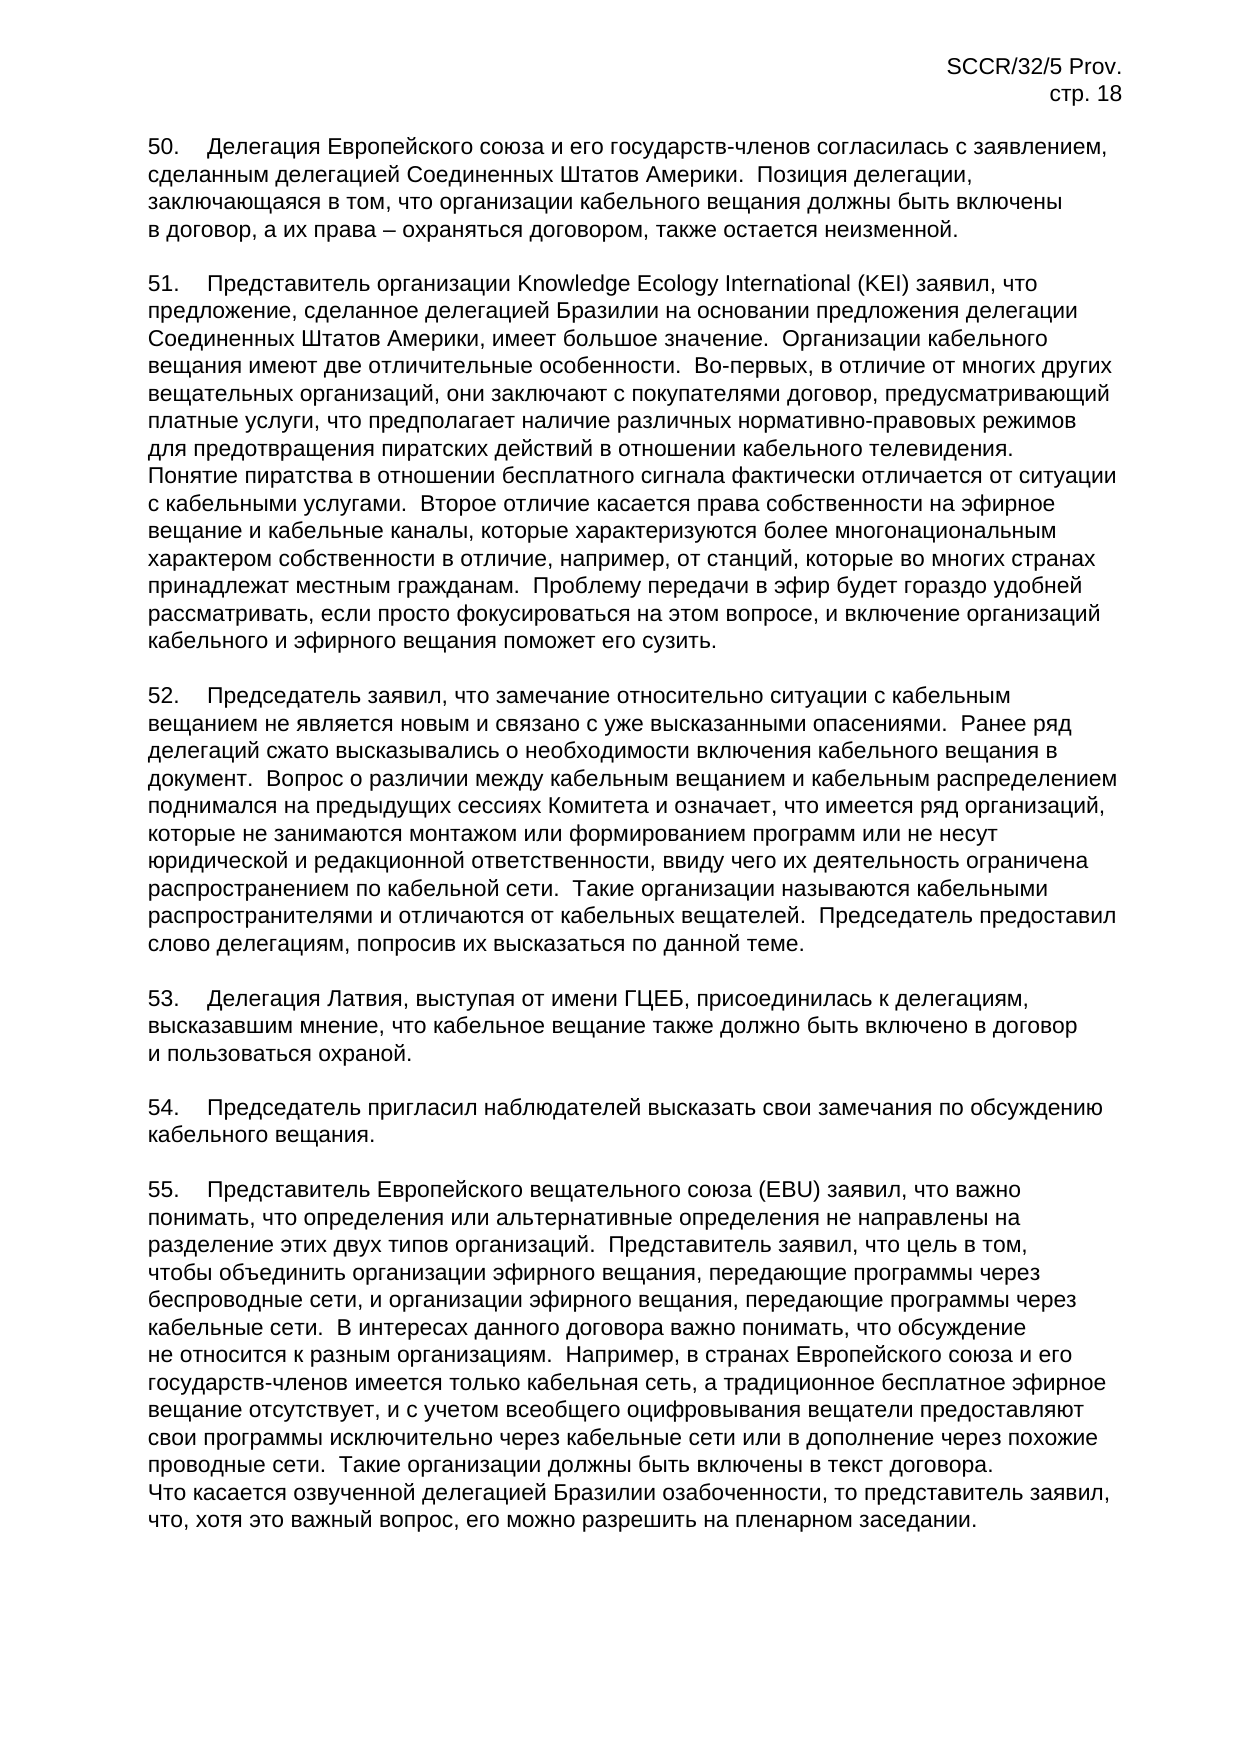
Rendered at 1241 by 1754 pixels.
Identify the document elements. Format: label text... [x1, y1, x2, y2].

list Председатель пригласил наблюдателей высказать свои замечания по обсуждению кабельного вещания. [148, 1092, 1122, 1147]
list Делегация Европейского союза и его государств-членов согласилась с заявлением, сделанным делегацией Соединенных Штатов Америки. Позиция делегации, заключающаяся в том, что организации кабельного вещания должны быть включены в договор, а их права – охраняться договором, также остается неизменной. [148, 132, 1122, 242]
list Председатель заявил, что замечание относительно ситуации с кабельным вещанием не является новым и связано с уже высказанными опасениями. Ранее ряд делегаций сжато высказывались о необходимости включения кабельного вещания в документ. Вопрос о различии между кабельным вещанием и кабельным распределением поднимался на предыдущих сессиях Комитета и означает, что имеется ряд организаций, которые не занимаются монтажом или формированием программ или не несут юридической и редакционной ответственности, ввиду чего их деятельность ограничена распространением по кабельной сети. Такие организации называются кабельными распространителями и отличаются от кабельных вещателей. Председатель предоставил слово делегациям, попросив их высказаться по данной теме. [148, 681, 1122, 956]
list Представитель Европейского вещательного союза (EBU) заявил, что важно понимать, что определения или альтернативные определения не направлены на разделение этих двух типов организаций. Представитель заявил, что цель в том, чтобы объединить организации эфирного вещания, передающие программы через беспроводные сети, и организации эфирного вещания, передающие программы через кабельные сети. В интересах данного договора важно понимать, что обсуждение не относится к разным организациям. Например, в странах Европейского союза и его государств-членов имеется только кабельная сеть, а традиционное бесплатное эфирное вещание отсутствует, и с учетом всеобщего оцифровывания вещатели предоставляют свои программы исключительно через кабельные сети или в дополнение через похожие проводные сети. Такие организации должны быть включены в текст договора. Что касается озвученной делегацией Бразилии озабоченности, то представитель заявил, что, хотя это важный вопрос, его можно разрешить на пленарном заседании. [148, 1175, 1122, 1532]
list Делегация Латвия, выступая от имени ГЦЕБ, присоединилась к делегациям, высказавшим мнение, что кабельное вещание также должно быть включено в договор и пользоваться охраной. [148, 983, 1122, 1066]
list Представитель организации Knowledge Ecology International (KEI) заявил, что предложение, сделанное делегацией Бразилии на основании предложения делегации Соединенных Штатов Америки, имеет большое значение. Организации кабельного вещания имеют две отличительные особенности. Во-первых, в отличие от многих других вещательных организаций, они заключают с покупателями договор, предусматривающий платные услуги, что предполагает наличие различных нормативно-правовых режимов для предотвращения пиратских действий в отношении кабельного телевидения. Понятие пиратства в отношении бесплатного сигнала фактически отличается от ситуации с кабельными услугами. Второе отличие касается права собственности на эфирное вещание и кабельные каналы, которые характеризуются более многонациональным характером собственности в отличие, например, от станций, которые во многих странах принадлежат местным гражданам. Проблему передачи в эфир будет гораздо удобней рассматривать, если просто фокусироваться на этом вопросе, и включение организаций кабельного и эфирного вещания поможет его сузить. [148, 268, 1122, 653]
